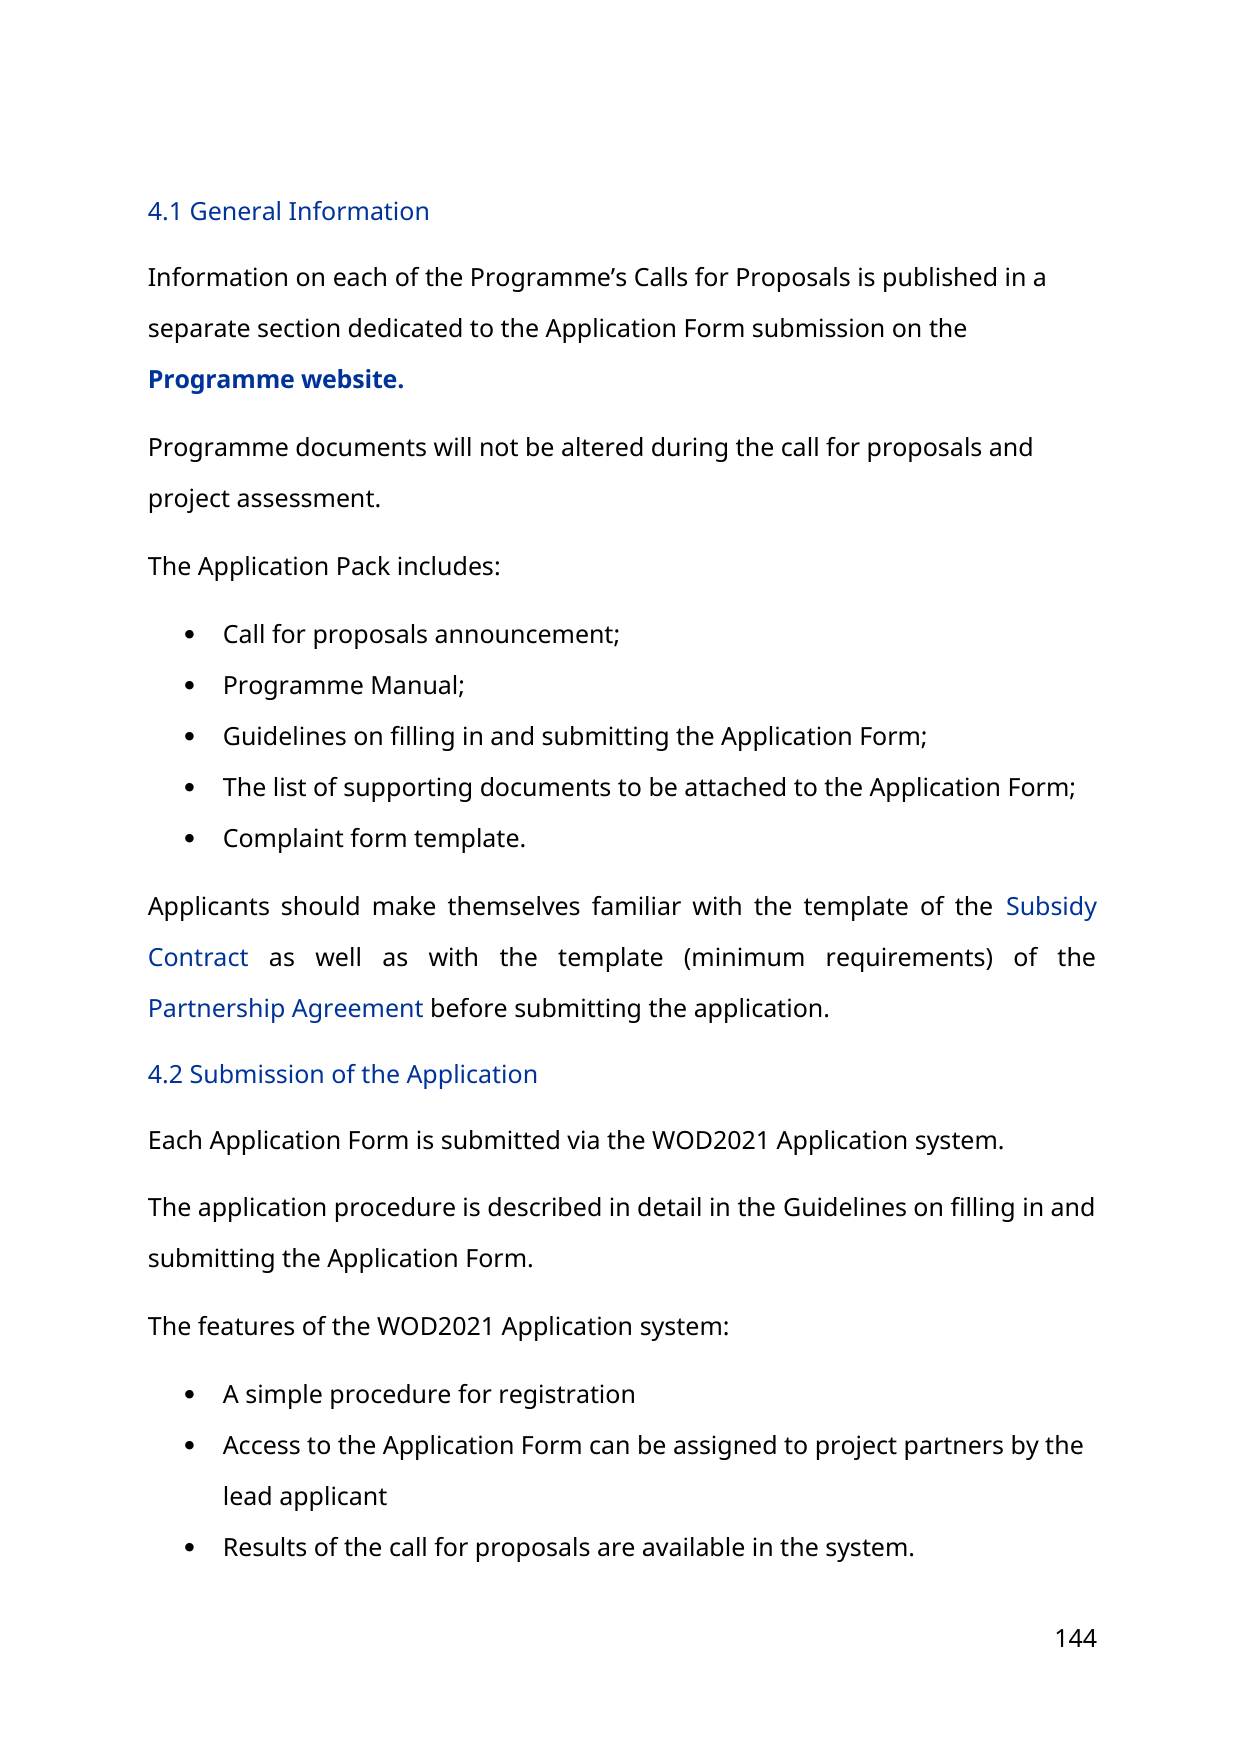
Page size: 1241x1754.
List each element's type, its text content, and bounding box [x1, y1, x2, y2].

list Access to the Application Form can be assigned to project partners by the lead applicant [185, 1427, 1097, 1513]
list The list of supporting documents to be attached to the Application Form; [185, 769, 1097, 803]
text Each Application Form is submitted via the WOD2021 Application system. [148, 1122, 1097, 1156]
list Call for proposals announcement; [185, 616, 1097, 650]
text The Application Pack includes: [148, 548, 1097, 583]
text The features of the WOD2021 Application system: [148, 1309, 1097, 1343]
subtitle 4.1 General Information [148, 194, 1097, 228]
text The application procedure is described in detail in the Guidelines on filling in and submitting the Application Form. [148, 1190, 1097, 1275]
list Results of the call for proposals are available in the system. [185, 1529, 1097, 1564]
list A simple procedure for registration [185, 1376, 1097, 1411]
list Programme Manual; [185, 667, 1097, 701]
text Programme documents will not be altered during the call for proposals and project assessment. [148, 430, 1097, 515]
list Complaint form template. [185, 820, 1097, 854]
list Guidelines on filling in and submitting the Application Form; [185, 718, 1097, 752]
text Applicants should make themselves familiar with the template of the Subsidy Contract as well as with the template (minimum requirements) of the Partnership Agreement before submitting the application. [148, 888, 1097, 1024]
subtitle 4.2 Submission of the Application [148, 1056, 1097, 1090]
text Information on each of the Programme’s Calls for Proposals is published in a separate section dedicated to the Application Form submission on the Programme website. [148, 260, 1097, 396]
